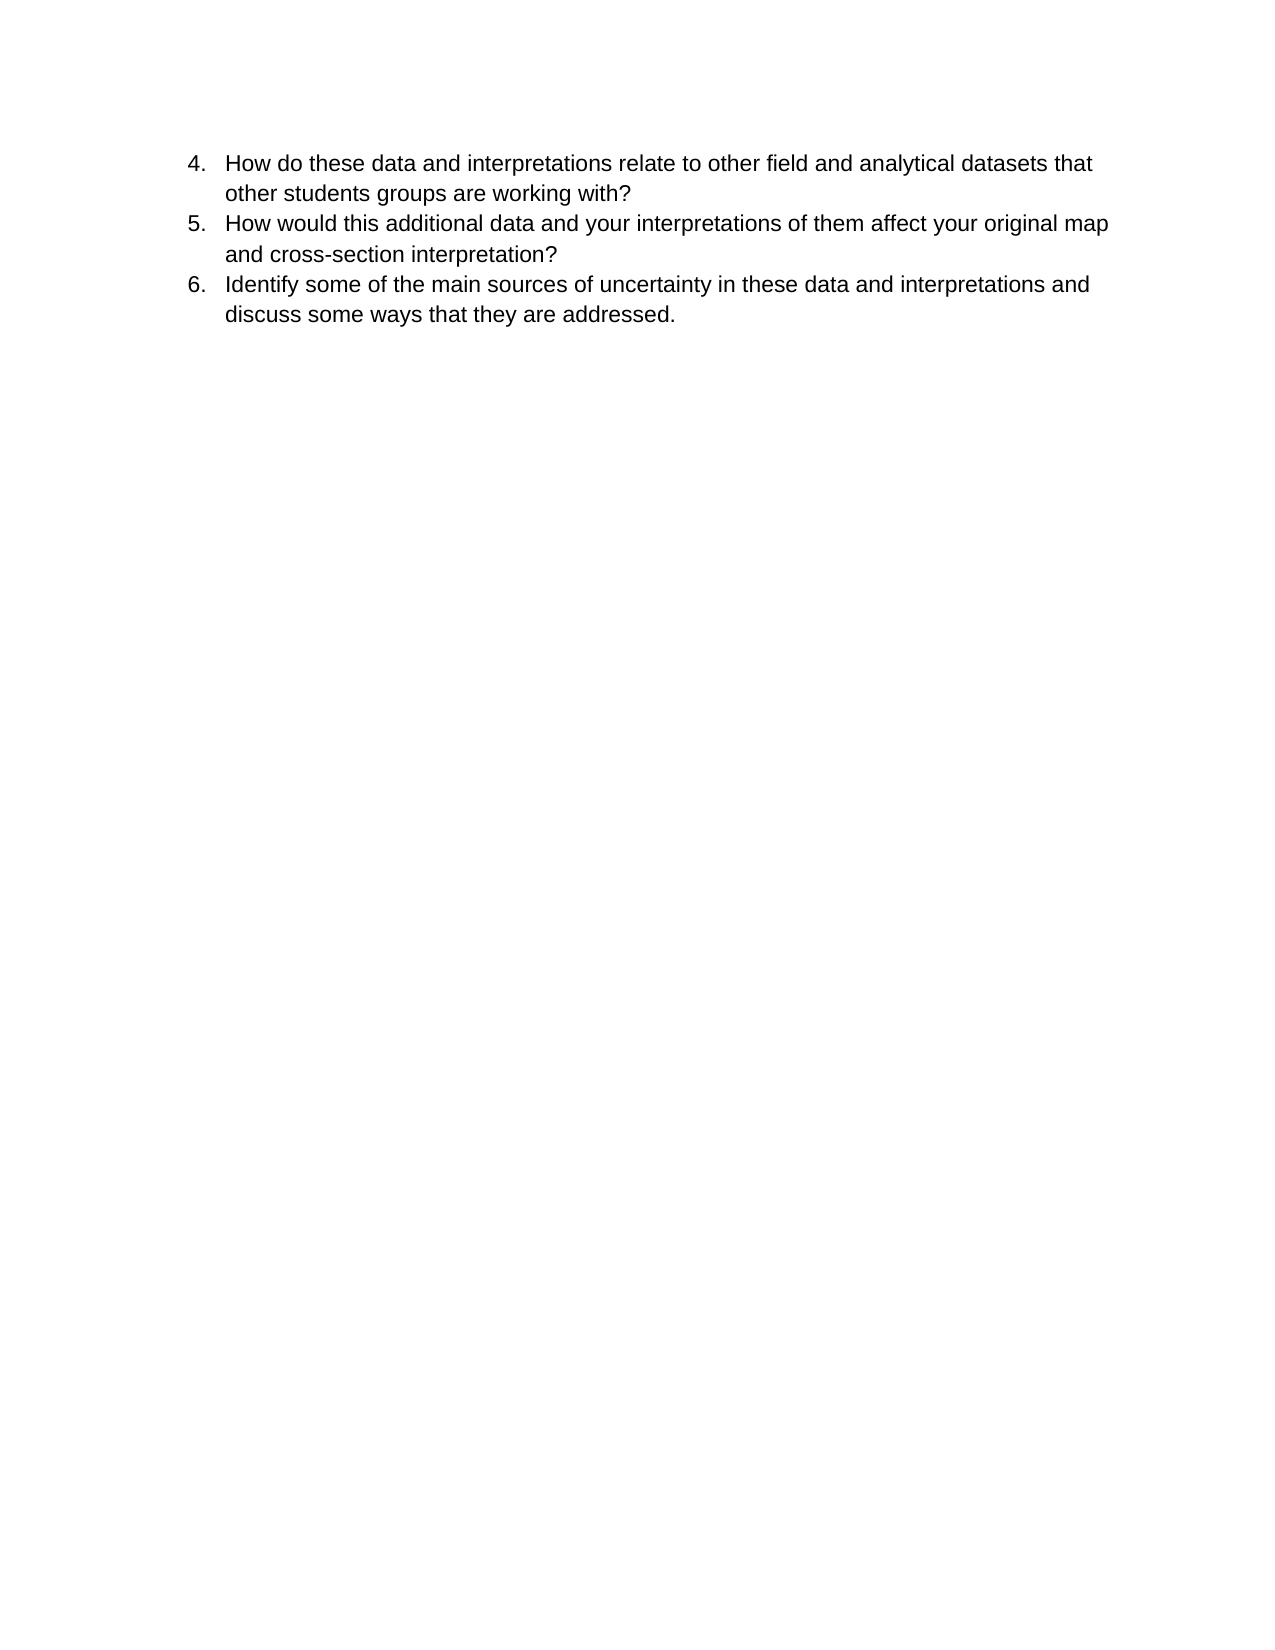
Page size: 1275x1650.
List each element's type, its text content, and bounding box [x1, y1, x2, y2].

list Identify some of the main sources of uncertainty in these data and interpretations and discuss some ways that they are addressed. [187, 271, 1125, 327]
list How would this additional data and your interpretations of them affect your original map and cross-section interpretation? [187, 210, 1125, 267]
list How do these data and interpretations relate to other field and analytical datasets that other students groups are working with? [187, 150, 1125, 207]
